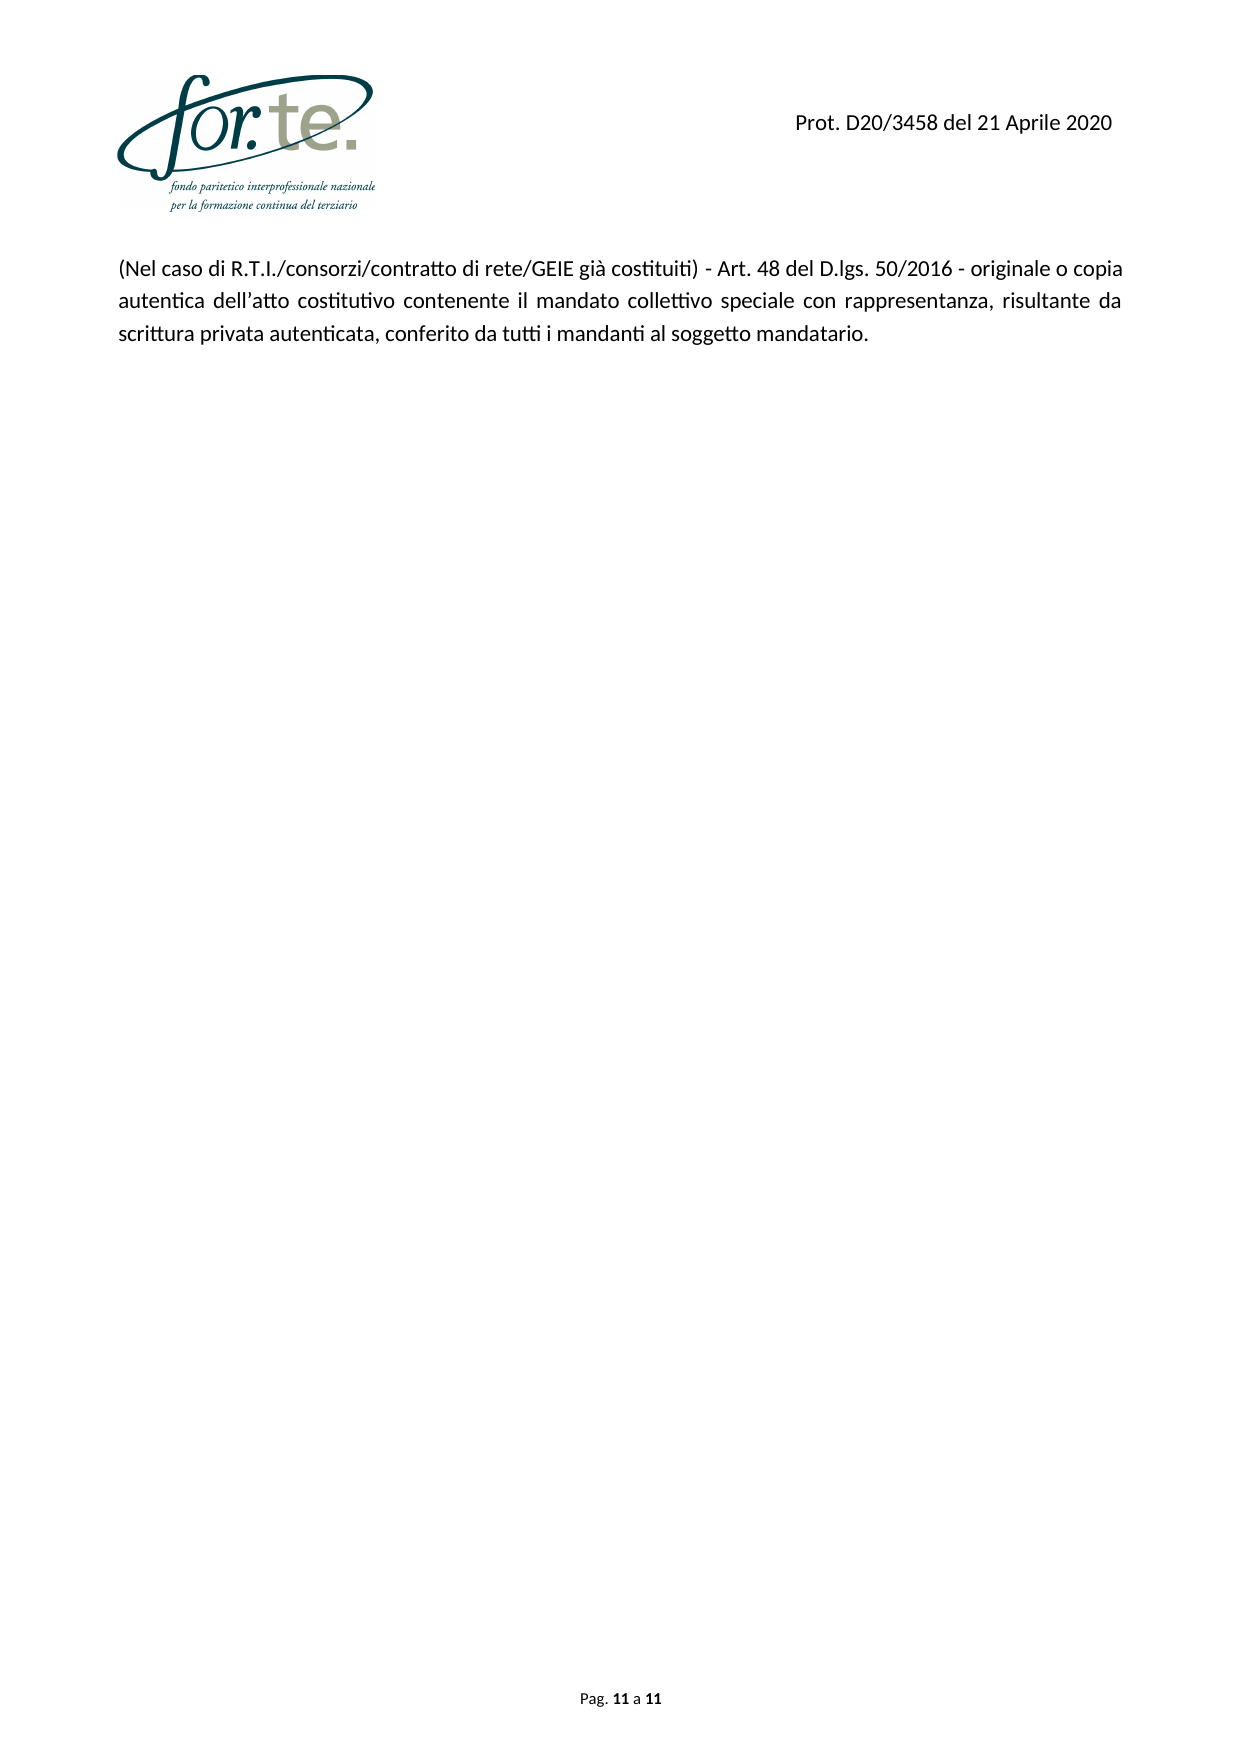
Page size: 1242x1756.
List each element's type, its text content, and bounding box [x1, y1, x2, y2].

text (Nel caso di R.T.I./consorzi/contratto di rete/GEIE già costituiti) - Art. 48 del D.lgs. 50/2016 - originale o copia autentica dell’atto costitutivo contenente il mandato collettivo speciale con rappresentanza, risultante da scrittura privata autenticata, conferito da tutti i mandanti al soggetto mandatario. [118, 254, 1123, 347]
picture [117, 75, 375, 212]
